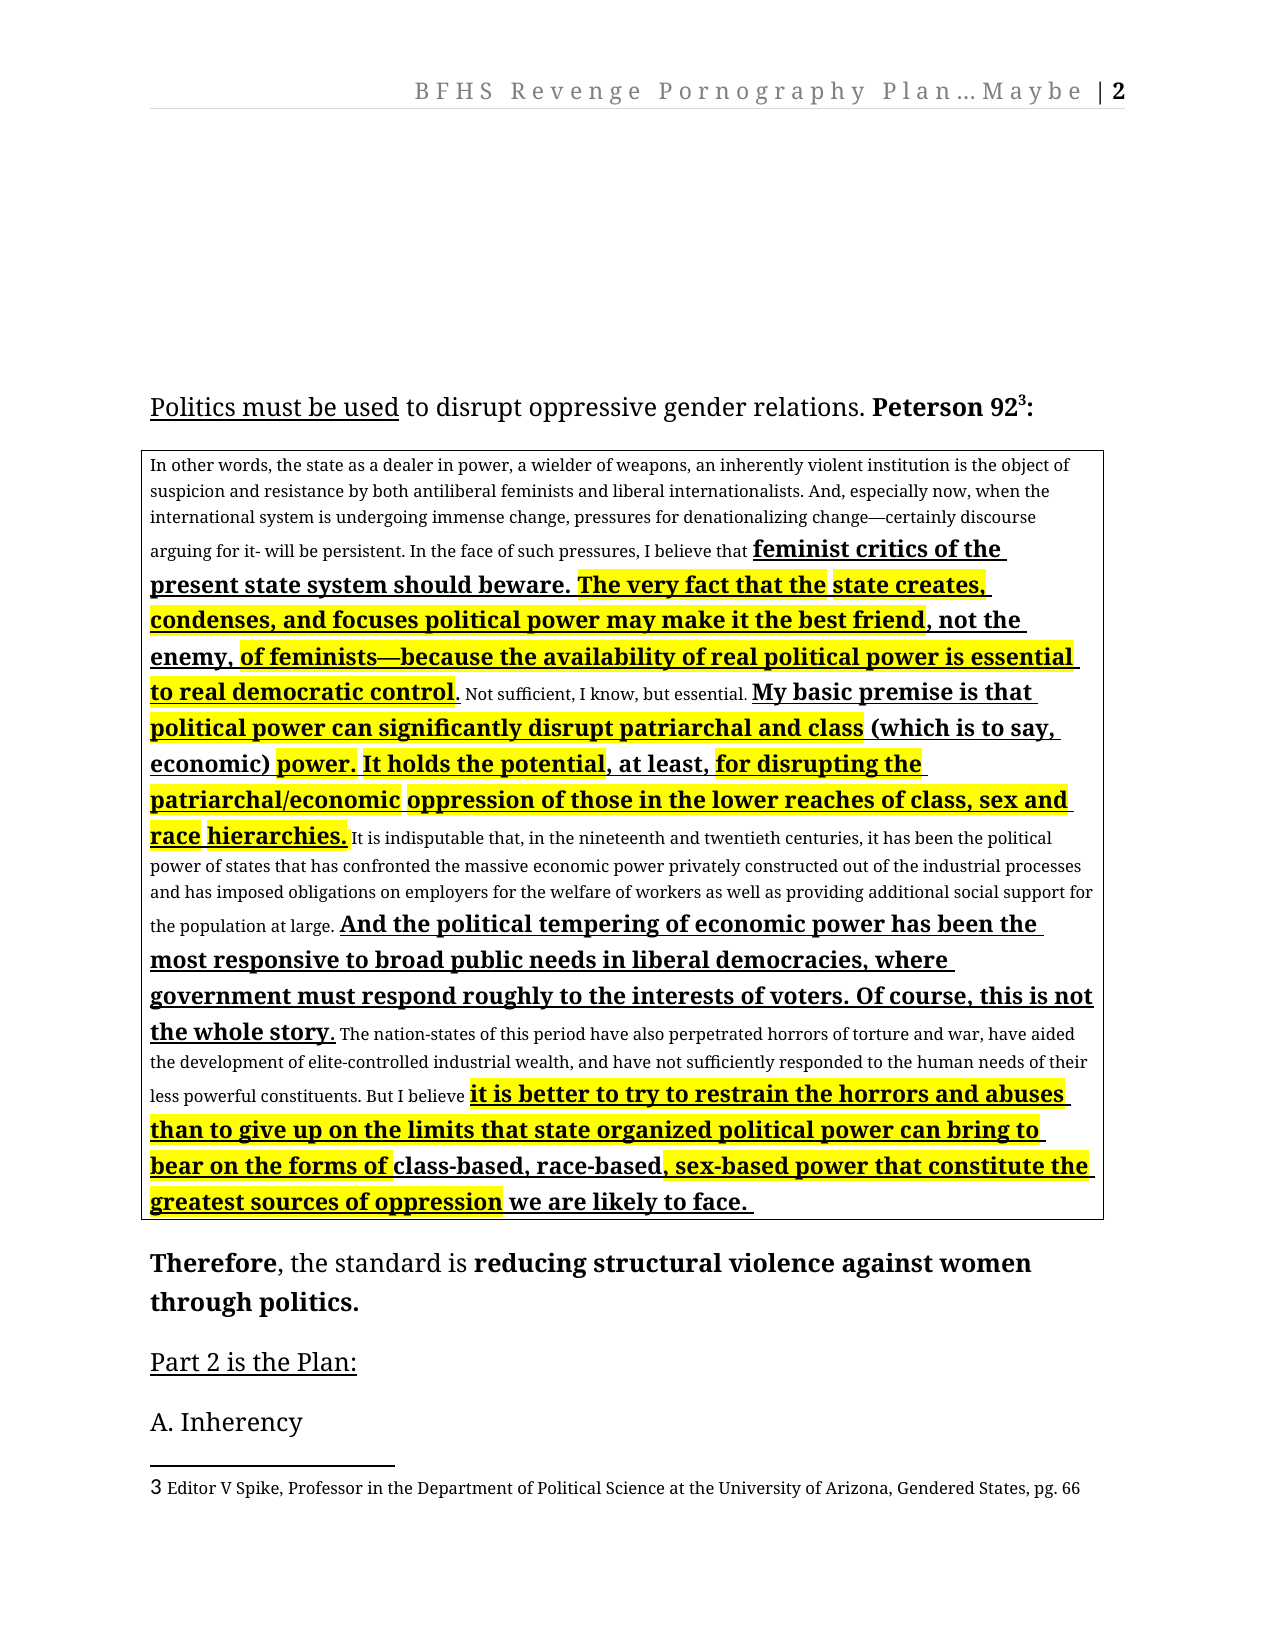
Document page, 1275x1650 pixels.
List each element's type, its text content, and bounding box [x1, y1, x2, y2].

text Politics must be used to disrupt oppressive gender relations. Peterson 92: [150, 390, 1125, 424]
text In other words, the state as a dealer in power, a wielder of weapons, an inherently violent institution is the object of suspicion and resistance by both antiliberal feminists and liberal internationalists. And, especially now, when the international system is undergoing immense change, pressures for denationalizing change—certainly discourse arguing for it- will be persistent. In the face of such pressures, I believe that feminist critics of the present state system should beware. The very fact that the state creates, condenses, and focuses political power may make it the best friend, not the enemy, of feminists—because the availability of real political power is essential to real democratic control. Not sufficient, I know, but essential. My basic premise is that political power can significantly disrupt patriarchal and class (which is to say, economic) power. It holds the potential, at least, for disrupting the patriarchal/economic oppression of those in the lower reaches of class, sex and race hierarchies. It is indisputable that, in the nineteenth and twentieth centuries, it has been the political power of states that has confronted the massive economic power privately constructed out of the industrial processes and has imposed obligations on employers for the welfare of workers as well as providing additional social support for the population at large. And the political tempering of economic power has been the most responsive to broad public needs in liberal democracies, where government must respond roughly to the interests of voters. Of course, this is not the whole story. The nation-states of this period have also perpetrated horrors of torture and war, have aided the development of elite-controlled industrial wealth, and have not sufficiently responded to the human needs of their less powerful constituents. But I believe it is better to try to restrain the horrors and abuses than to give up on the limits that state organized political power can bring to bear on the forms of class-based, race-based, sex-based power that constitute the greatest sources of oppression we are likely to face. [142, 451, 1103, 1219]
text Part 2 is the Plan: [150, 1345, 1125, 1379]
text A. Inherency [150, 1405, 1125, 1439]
text Therefore, the standard is reducing structural violence against women through politics. [150, 1246, 1125, 1319]
